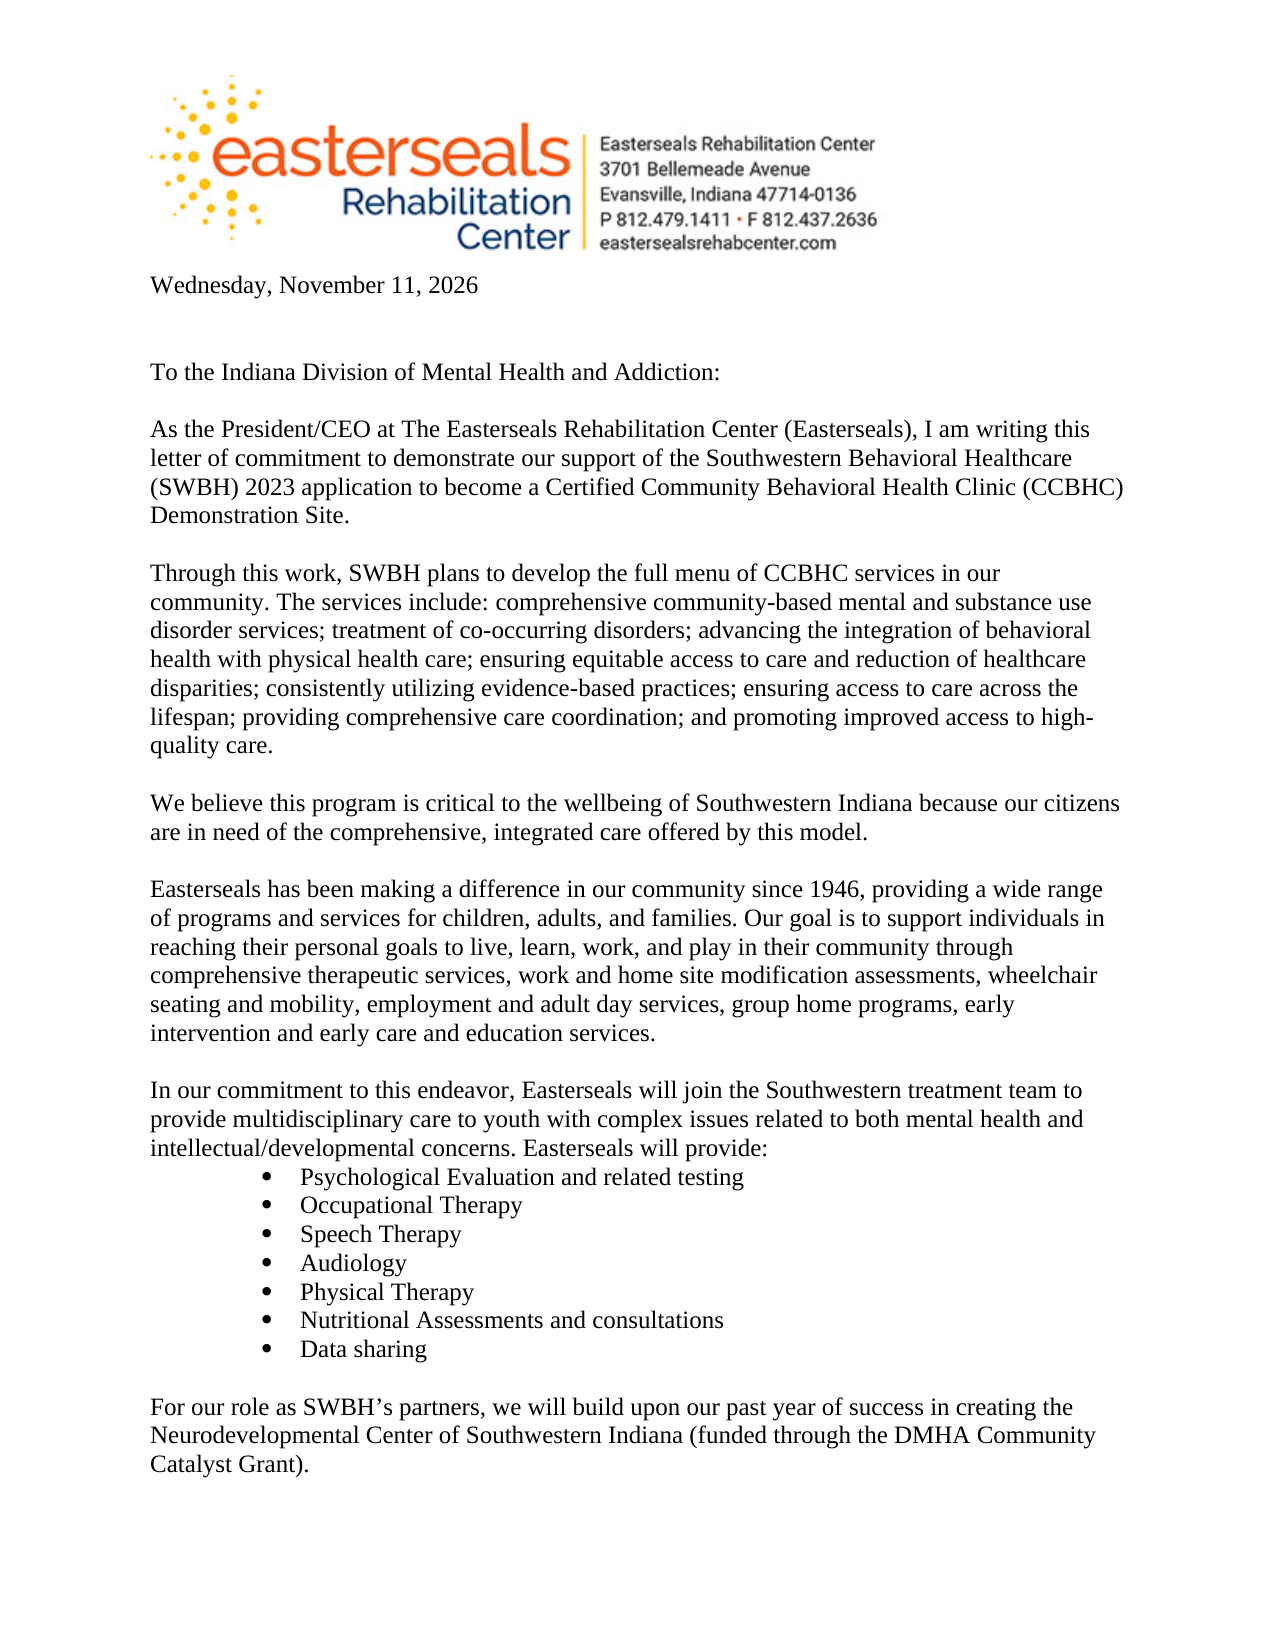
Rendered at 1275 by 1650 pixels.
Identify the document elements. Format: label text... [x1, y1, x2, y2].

text Through this work, SWBH plans to develop the full menu of CCBHC services in our community. The services include: comprehensive community-based mental and substance use disorder services; treatment of co-occurring disorders; advancing the integration of behavioral health with physical health care; ensuring equitable access to care and reduction of healthcare disparities; consistently utilizing evidence-based practices; ensuring access to care across the lifespan; providing comprehensive care coordination; and promoting improved access to high-quality care. [150, 558, 1125, 759]
list Physical Therapy [262, 1277, 1125, 1305]
text To the Indiana Division of Mental Health and Addiction: [150, 357, 1125, 385]
text As the President/CEO at The Easterseals Rehabilitation Center (Easterseals), I am writing this letter of commitment to demonstrate our support of the Southwestern Behavioral Healthcare (SWBH) 2023 application to become a Certified Community Behavioral Health Clinic (CCBHC) Demonstration Site. [150, 414, 1125, 529]
list Occupational Therapy [262, 1190, 1125, 1219]
text Easterseals has been making a difference in our community since 1946, providing a wide range of programs and services for children, adults, and families. Our goal is to support individuals in reaching their personal goals to live, learn, work, and play in their community through comprehensive therapeutic services, work and home site modification assessments, wheelchair seating and mobility, employment and adult day services, group home programs, early intervention and early care and education services. [150, 874, 1125, 1047]
text We believe this program is critical to the wellbeing of Southwestern Indiana because our citizens are in need of the comprehensive, integrated care offered by this model. [150, 788, 1125, 845]
list Speech Therapy [262, 1219, 1125, 1248]
list Nutritional Assessments and consultations [262, 1305, 1125, 1334]
text For our role as SWBH’s partners, we will build upon our past year of success in creating the Neurodevelopmental Center of Southwestern Indiana (funded through the DMHA Community Catalyst Grant). [150, 1392, 1125, 1478]
list Audiology [262, 1248, 1125, 1277]
text In our commitment to this endeavor, Easterseals will join the Southwestern treatment team to provide multidisciplinary care to youth with complex issues related to both mental health and intellectual/developmental concerns. Easterseals will provide: [150, 1075, 1125, 1162]
list Psychological Evaluation and related testing [262, 1162, 1125, 1190]
picture [150, 75, 905, 271]
list Data sharing [262, 1334, 1125, 1363]
text Tuesday, October 17, 2023 [150, 270, 1125, 328]
